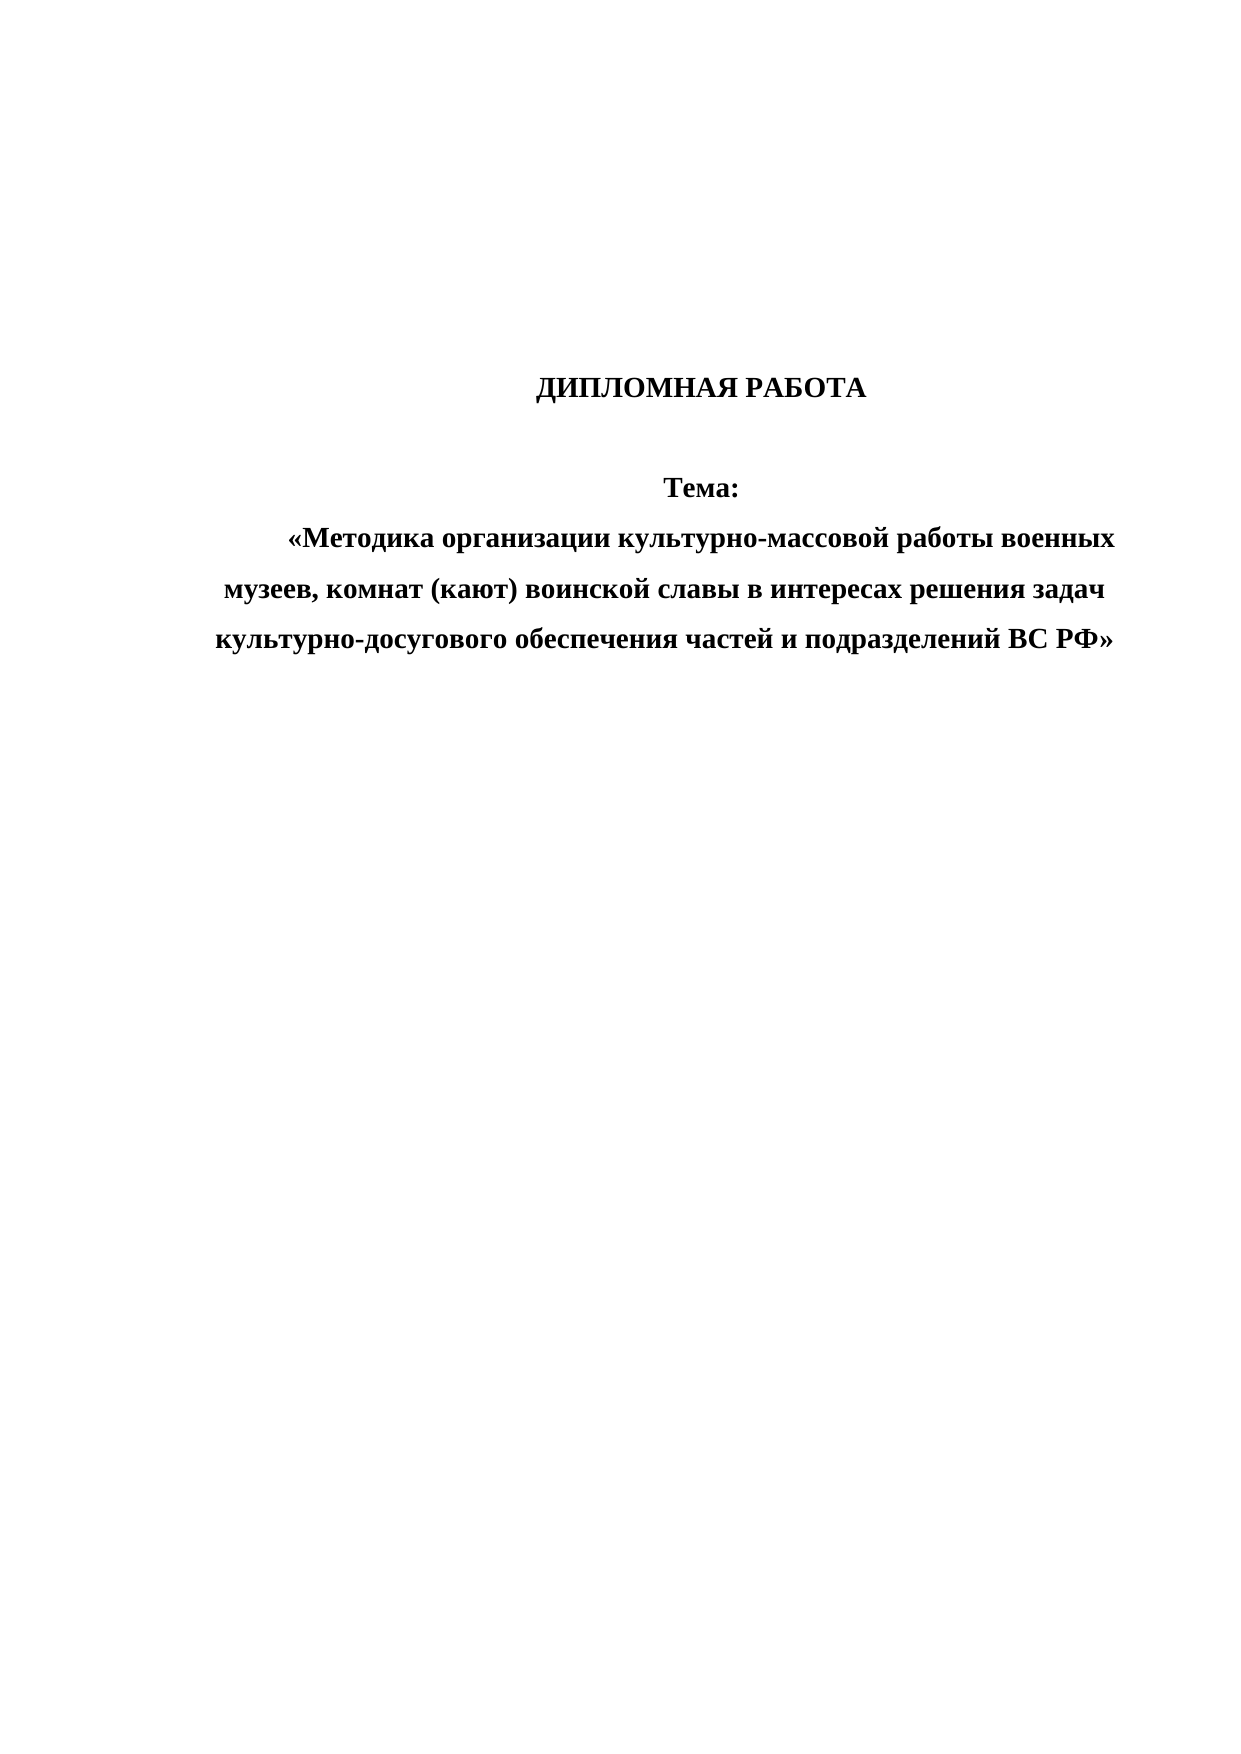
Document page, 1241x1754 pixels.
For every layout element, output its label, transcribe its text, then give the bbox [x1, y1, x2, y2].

text Тема: [177, 470, 1152, 504]
text «Методика организации культурно-массовой работы военных музеев, комнат (кают) воинской славы в интересах решения задач культурно-досугового обеспечения частей и подразделений ВС РФ» [177, 521, 1152, 655]
text ДИПЛОМНАЯ РАБОТА [177, 370, 1152, 403]
